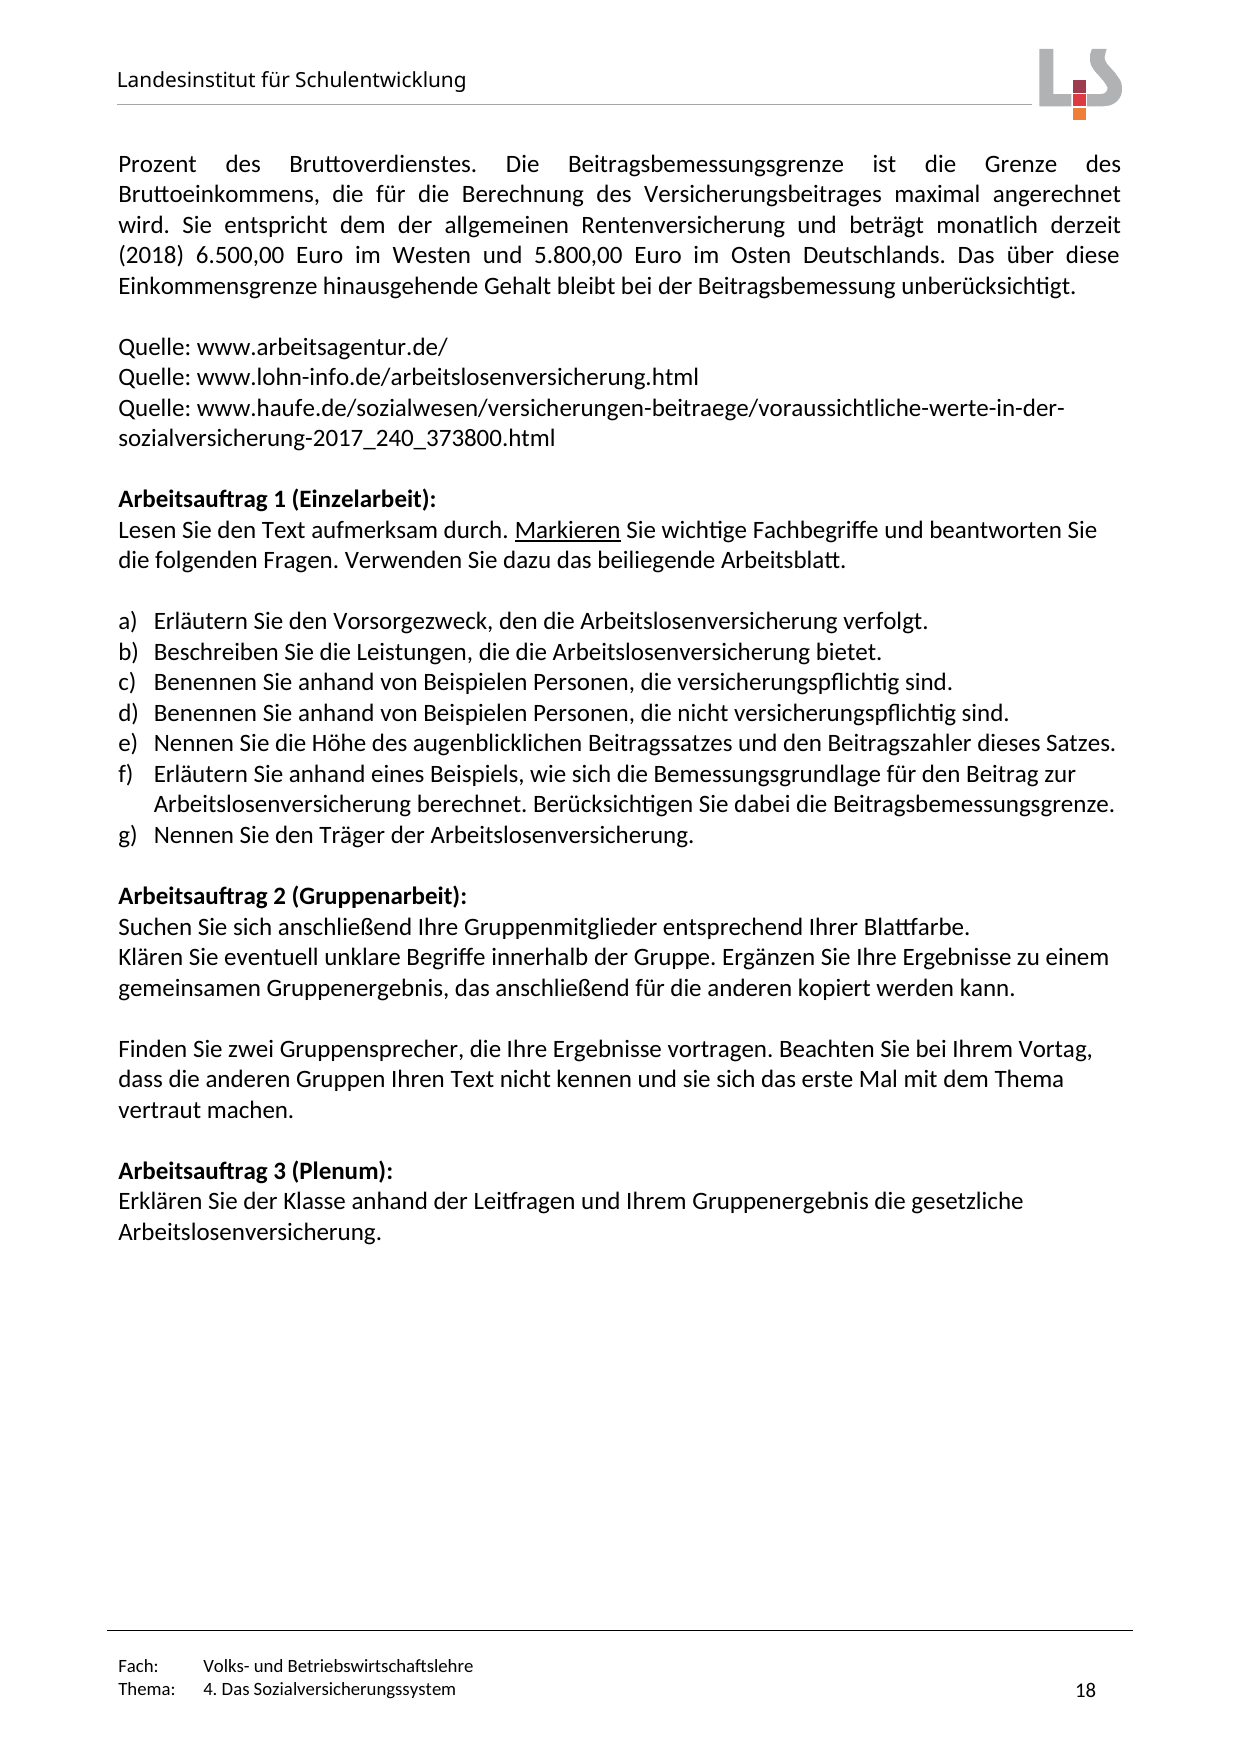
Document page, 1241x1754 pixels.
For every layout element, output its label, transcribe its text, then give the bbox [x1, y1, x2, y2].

list Erläutern Sie den Vorsorgezweck, den die Arbeitslosenversicherung verfolgt. [118, 606, 1122, 636]
text Arbeitsauftrag 3 (Plenum): [118, 1155, 1122, 1185]
list Erläutern Sie anhand eines Beispiels, wie sich die Bemessungsgrundlage für den Beitrag zur Arbeitslosenversicherung berechnet. Berücksichtigen Sie dabei die Beitragsbemessungsgrenze. [118, 758, 1122, 819]
text Arbeitsauftrag 1 (Einzelarbeit): [118, 483, 1122, 514]
list Beschreiben Sie die Leistungen, die die Arbeitslosenversicherung bietet. [118, 636, 1122, 667]
text Quelle: www.haufe.de/sozialwesen/versicherungen-beitraege/voraussichtliche-werte-in-der-sozialversicherung-2017_240_373800.html [118, 392, 1122, 453]
list Nennen Sie die Höhe des augenblicklichen Beitragssatzes und den Beitragszahler dieses Satzes. [118, 728, 1122, 758]
list Benennen Sie anhand von Beispielen Personen, die versicherungspflichtig sind. [118, 667, 1122, 697]
text Quelle: www.arbeitsagentur.de/ [118, 331, 1122, 361]
text Lesen Sie den Text aufmerksam durch. Markieren Sie wichtige Fachbegriffe und beantworten Sie die folgenden Fragen. Verwenden Sie dazu das beiliegende Arbeitsblatt. [118, 514, 1122, 575]
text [118, 148, 1122, 300]
text Klären Sie eventuell unklare Begriffe innerhalb der Gruppe. Ergänzen Sie Ihre Ergebnisse zu einem gemeinsamen Gruppenergebnis, das anschließend für die anderen kopiert werden kann. [118, 941, 1122, 1002]
text Quelle: www.lohn-info.de/arbeitslosenversicherung.html [118, 361, 1122, 392]
text Finden Sie zwei Gruppensprecher, die Ihre Ergebnisse vortragen. Beachten Sie bei Ihrem Vortag, dass die anderen Gruppen Ihren Text nicht kennen und sie sich das erste Mal mit dem Thema vertraut machen. [118, 1033, 1122, 1124]
list Nennen Sie den Träger der Arbeitslosenversicherung. [118, 819, 1122, 850]
text Erklären Sie der Klasse anhand der Leitfragen und Ihrem Gruppenergebnis die gesetzliche Arbeitslosenversicherung. [118, 1185, 1122, 1246]
text Suchen Sie sich anschließend Ihre Gruppenmitglieder entsprechend Ihrer Blattfarbe. [118, 911, 1122, 941]
list Benennen Sie anhand von Beispielen Personen, die nicht versicherungspflichtig sind. [118, 697, 1122, 728]
text Arbeitsauftrag 2 (Gruppenarbeit): [118, 880, 1122, 911]
